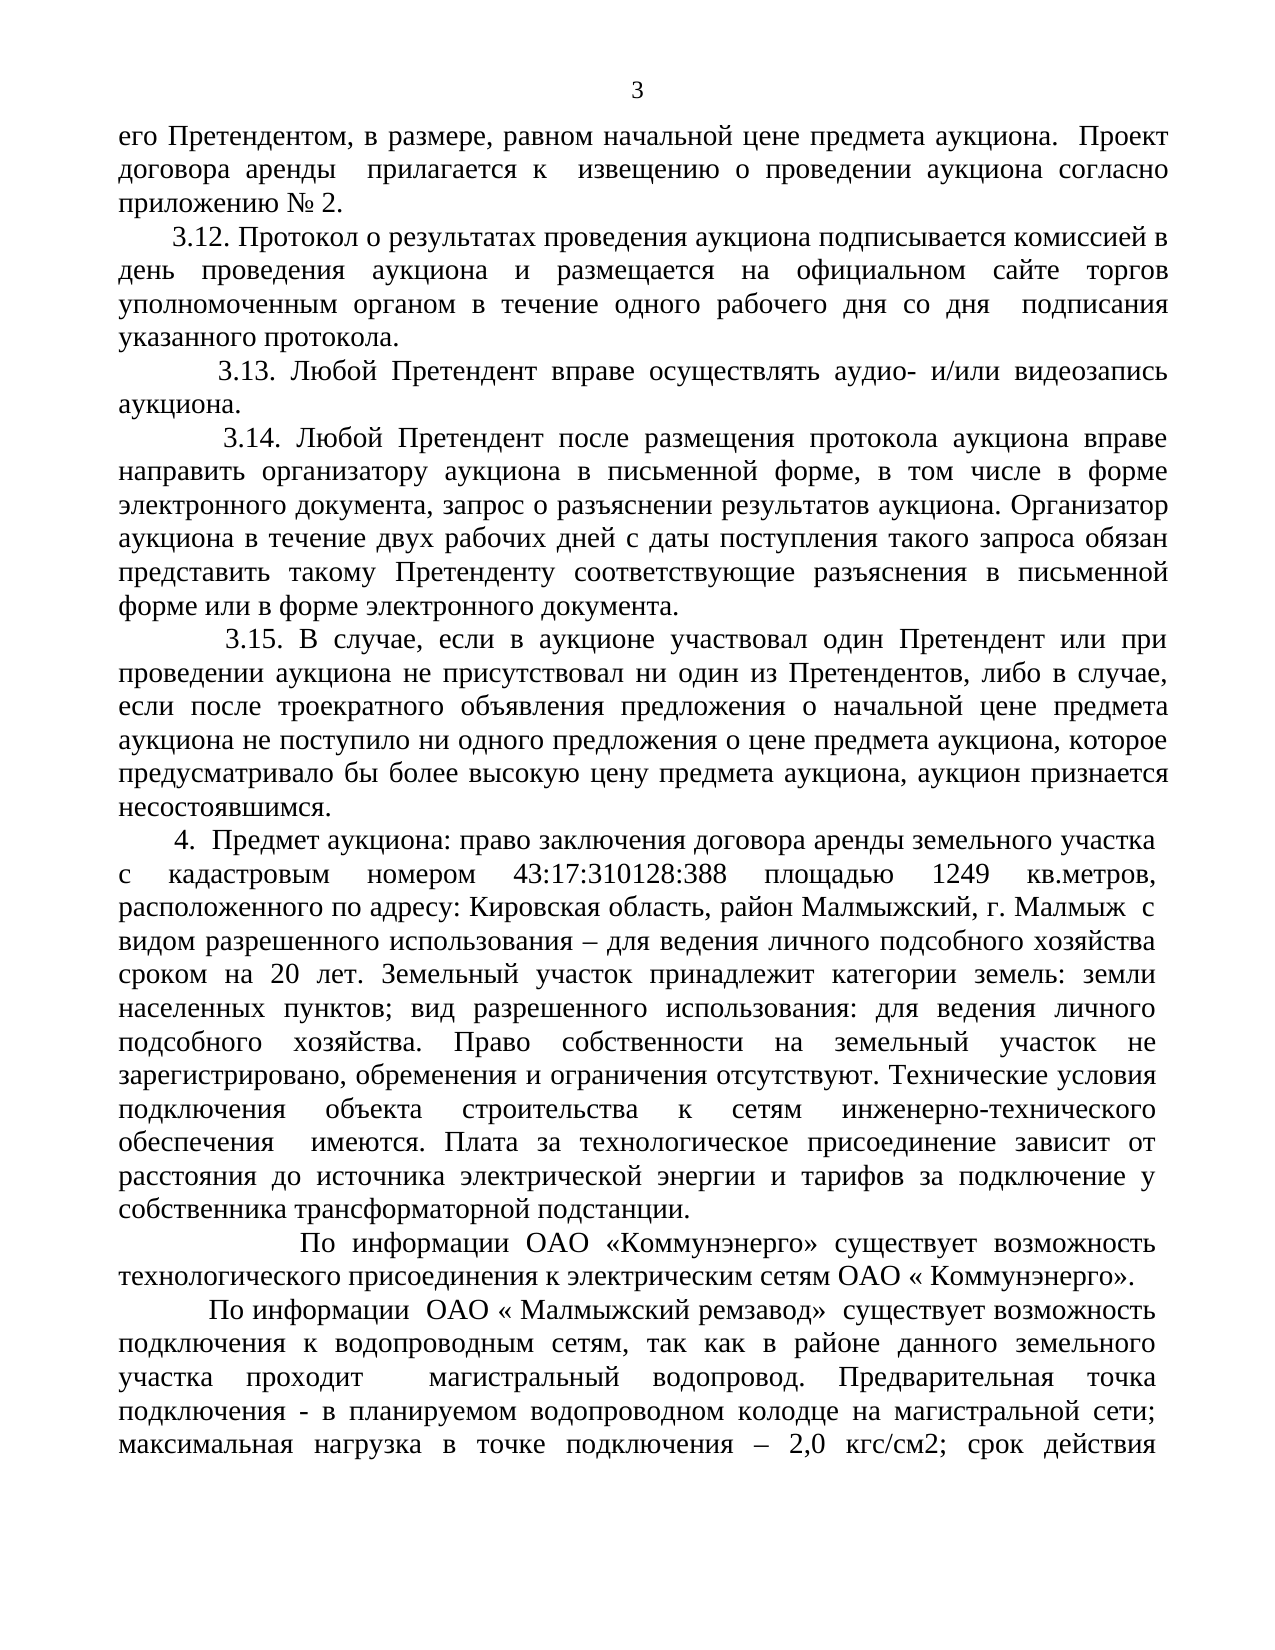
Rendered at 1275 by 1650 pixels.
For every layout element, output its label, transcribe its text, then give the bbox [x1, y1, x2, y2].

text 3.12. Протокол о результатах проведения аукциона подписывается комиссией в день проведения аукциона и размещается на официальном сайте торгов уполномоченным органом в течение одного рабочего дня со дня подписания указанного протокола. [118, 219, 1169, 353]
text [118, 118, 1169, 219]
text По информации ОАО «Коммунэнерго» существует возможность технологического присоединения к электрическим сетям ОАО « Коммунэнерго». [118, 1225, 1157, 1292]
text 4. Предмет аукциона: право заключения договора аренды земельного участка с кадастровым номером 43:17:310128:388 площадью 1249 кв.метров, расположенного по адресу: Кировская область, район Малмыжский, г. Малмыж с видом разрешенного использования – для ведения личного подсобного хозяйства сроком на 20 лет. Земельный участок принадлежит категории земель: земли населенных пунктов; вид разрешенного использования: для ведения личного подсобного хозяйства. Право собственности на земельный участок не зарегистрировано, обременения и ограничения отсутствуют. Технические условия подключения объекта строительства к сетям инженерно-технического обеспечения имеются. Плата за технологическое присоединение зависит от расстояния до источника электрической энергии и тарифов за подключение у собственника трансформаторной подстанции. [118, 822, 1157, 1225]
text 3.15. В случае, если в аукционе участвовал один Претендент или при проведении аукциона не присутствовал ни один из Претендентов, либо в случае, если после троекратного объявления предложения о начальной цене предмета аукциона не поступило ни одного предложения о цене предмета аукциона, которое предусматривало бы более высокую цену предмета аукциона, аукцион признается несостоявшимся. [118, 621, 1169, 822]
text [118, 1292, 1157, 1460]
text 3.14. Любой Претендент после размещения протокола аукциона вправе направить организатору аукциона в письменной форме, в том числе в форме электронного документа, запрос о разъяснении результатов аукциона. Организатор аукциона в течение двух рабочих дней с даты поступления такого запроса обязан представить такому Претенденту соответствующие разъяснения в письменной форме или в форме электронного документа. [118, 420, 1169, 621]
text 3.13. Любой Претендент вправе осуществлять аудио- и/или видеозапись аукциона. [118, 353, 1169, 420]
